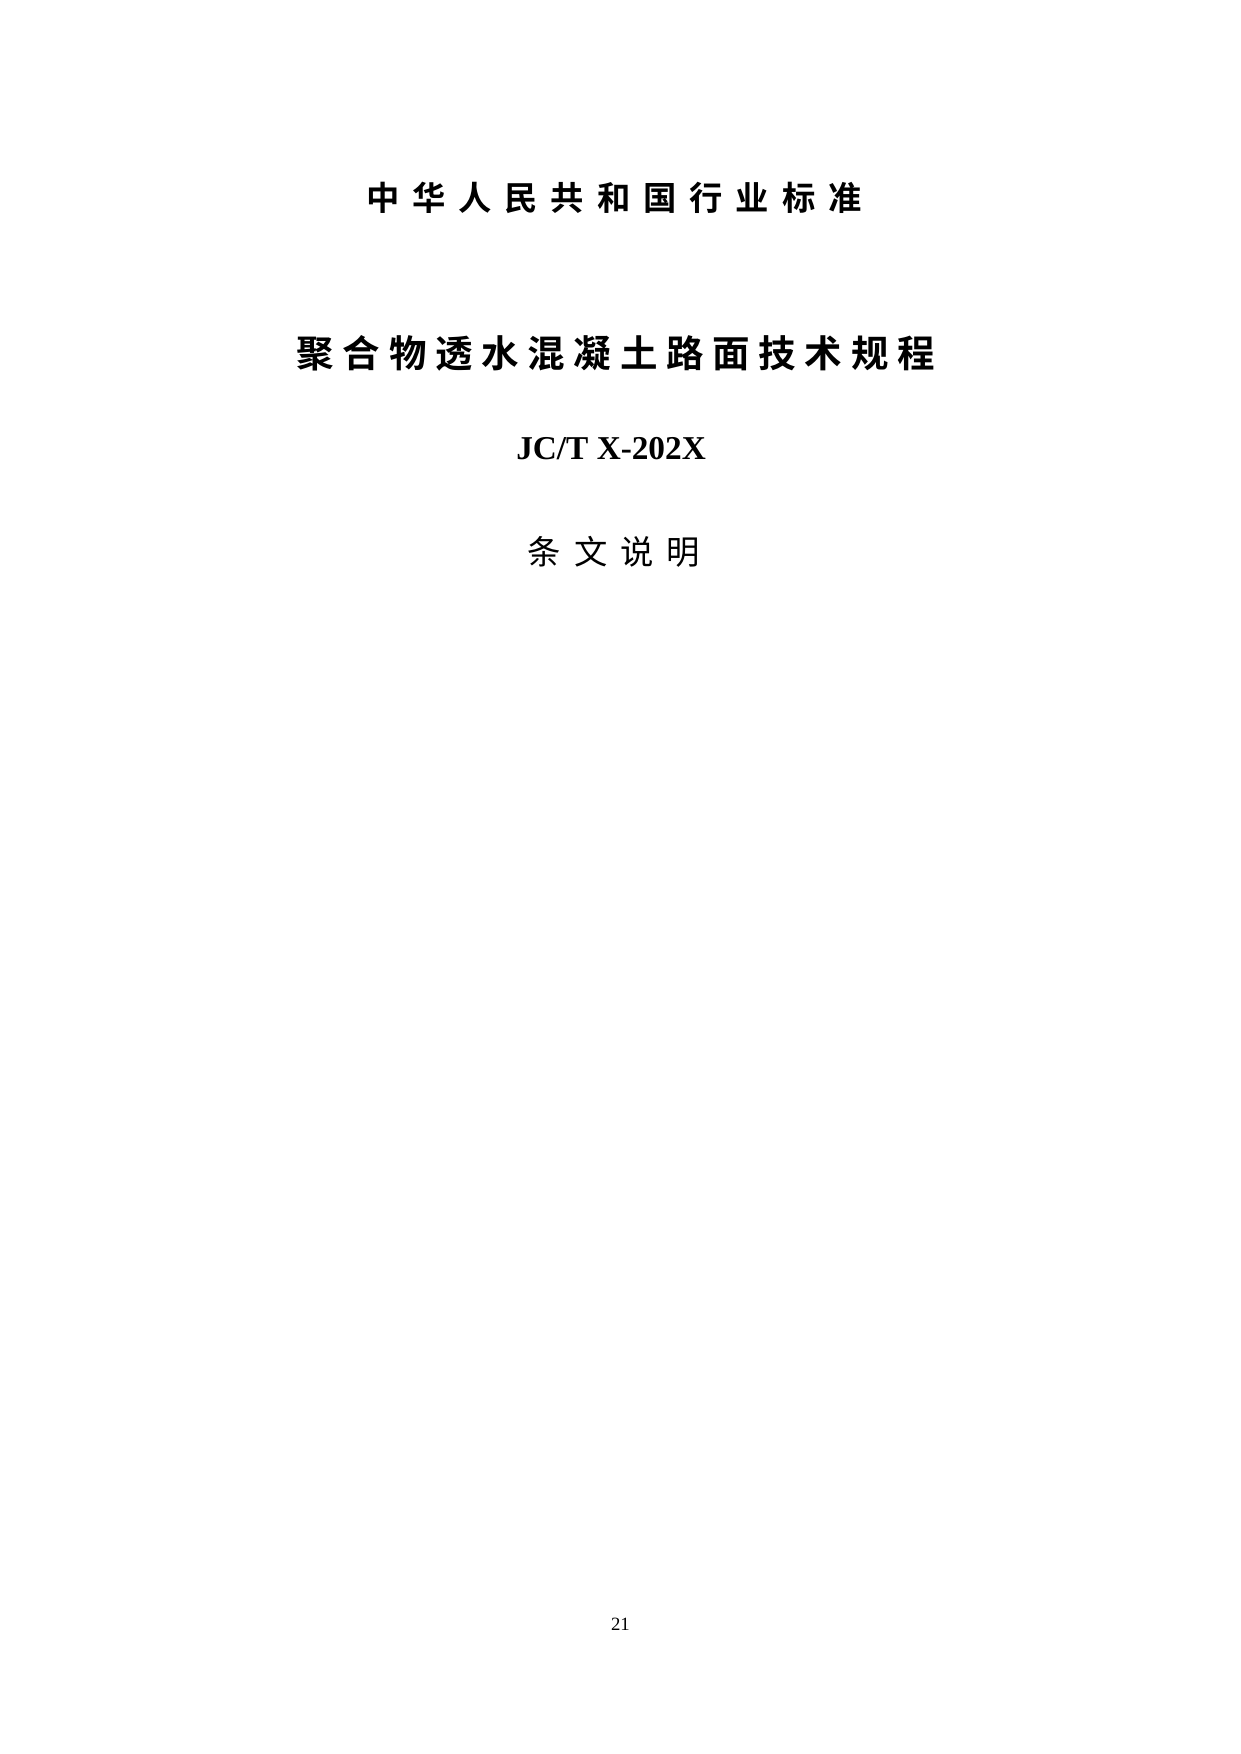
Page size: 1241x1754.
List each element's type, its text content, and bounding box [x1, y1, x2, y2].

text 中华人民共和国行业标准 [192, 162, 1048, 230]
text 聚合物透水混凝土路面技术规程 [192, 317, 1048, 385]
text JC/T X-202X [192, 414, 1048, 482]
title 条文说明 [192, 516, 1048, 584]
